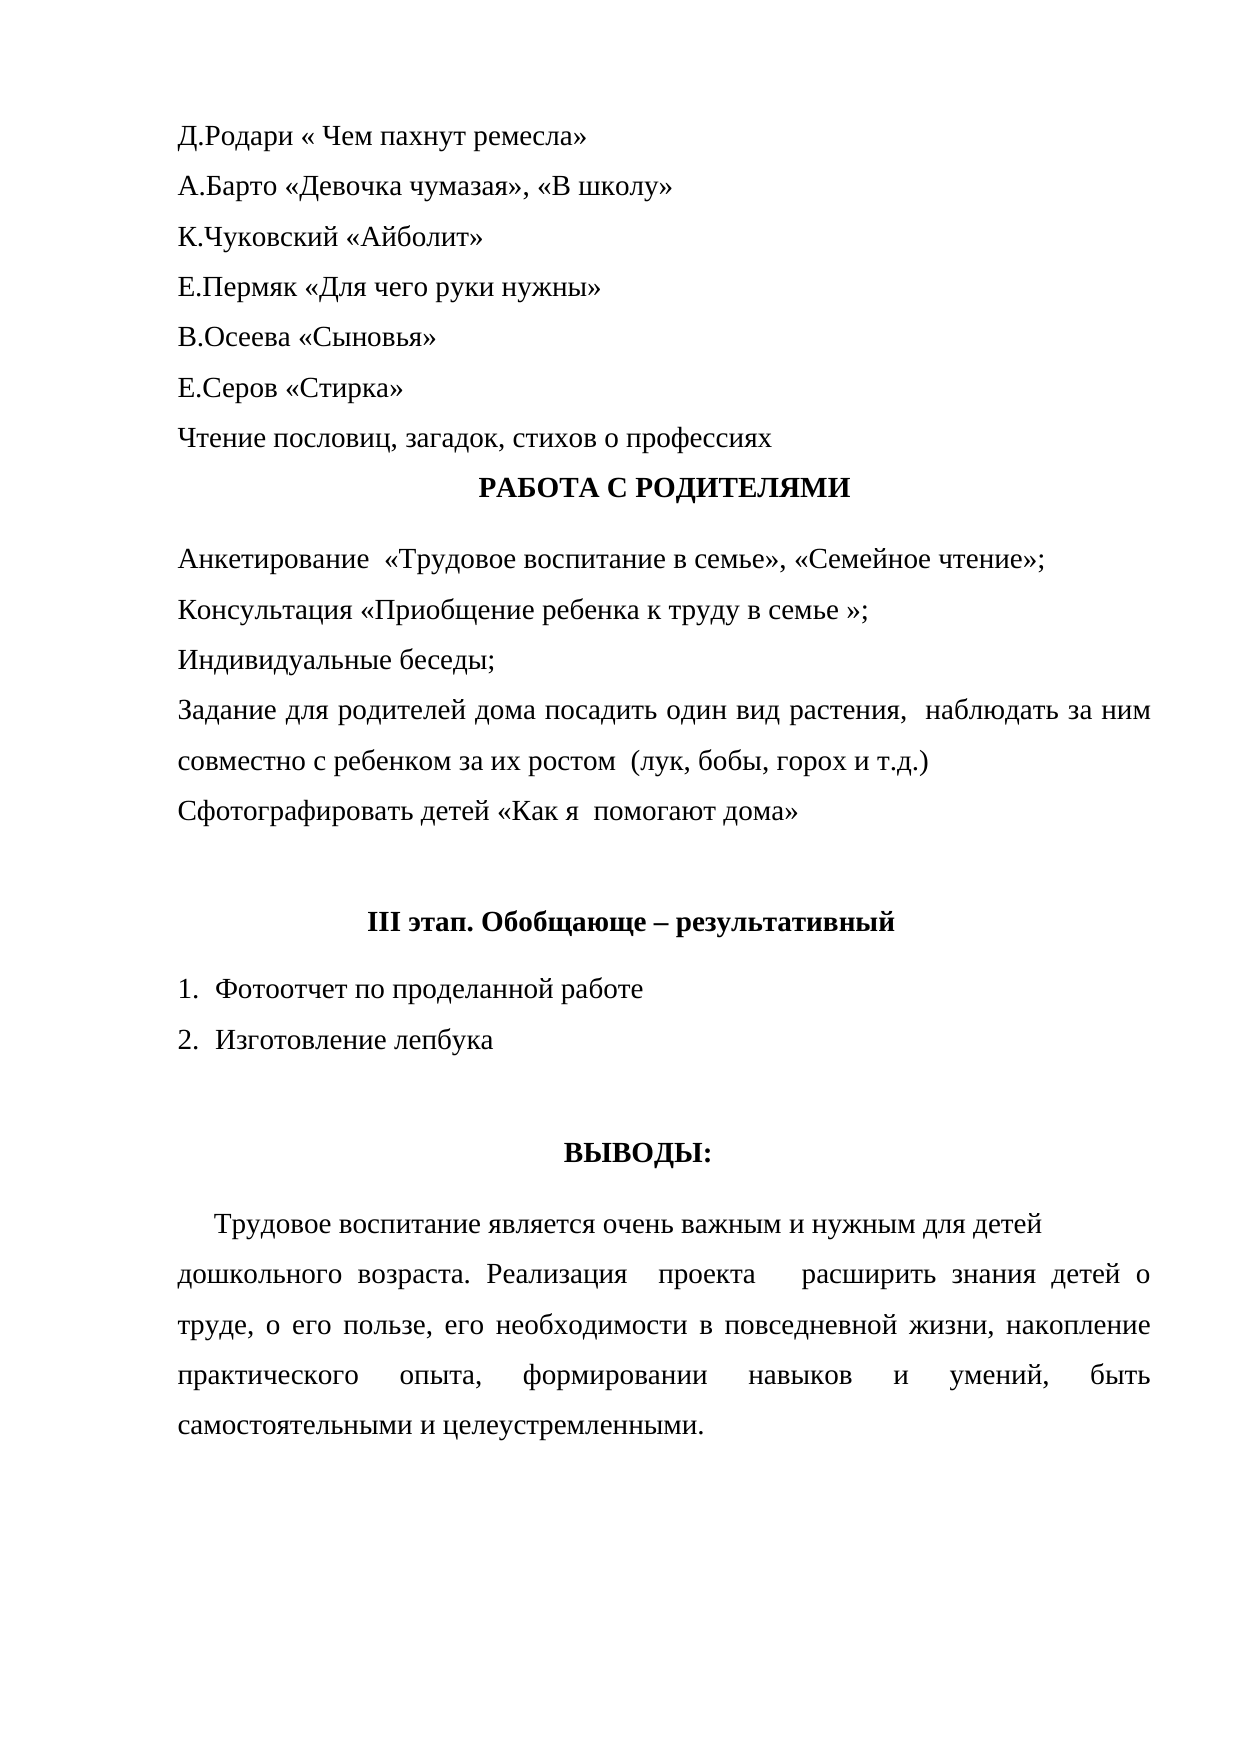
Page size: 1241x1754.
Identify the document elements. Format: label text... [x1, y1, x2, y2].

text Е.Пермяк «Для чего руки нужны» [177, 269, 1152, 303]
text ВЫВОДЫ: [177, 1135, 1152, 1168]
text Сфотографировать детей «Как я помогают дома» [177, 793, 1152, 827]
text Е.Серов «Стирка» [177, 370, 1152, 403]
text дошкольного возраста. Реализация проекта расширить знания детей о труде, о его пользе, его необходимости в повседневной жизни, накопление практического опыта, формировании навыков и умений, быть самостоятельными и целеустремленными. [177, 1256, 1152, 1441]
text К.Чуковский «Айболит» [177, 219, 1152, 252]
text Консультация «Приобщение ребенка к труду в семье »; [177, 592, 1152, 625]
list Изготовление лепбука [177, 1022, 1152, 1055]
text В.Осеева «Сыновья» [177, 319, 1152, 353]
text Индивидуальные беседы; [177, 642, 1152, 676]
list Фотоотчет по проделанной работе [177, 972, 1152, 1005]
text Трудовое воспитание является очень важным и нужным для детей [177, 1206, 1152, 1240]
text РАБОТА С РОДИТЕЛЯМИ [177, 470, 1152, 504]
text Чтение пословиц, загадок, стихов о профессиях [177, 420, 1152, 453]
text Задание для родителей дома посадить один вид растения, наблюдать за ним совместно с ребенком за их ростом (лук, бобы, горох и т.д.) [177, 692, 1152, 776]
text Анкетирование «Трудовое воспитание в семье», «Семейное чтение»; [177, 541, 1152, 575]
text Д.Родари « Чем пахнут ремесла» [177, 118, 1152, 152]
text III этап. Обобщающе – результативный [177, 904, 1152, 937]
text А.Барто «Девочка чумазая», «В школу» [177, 168, 1152, 202]
